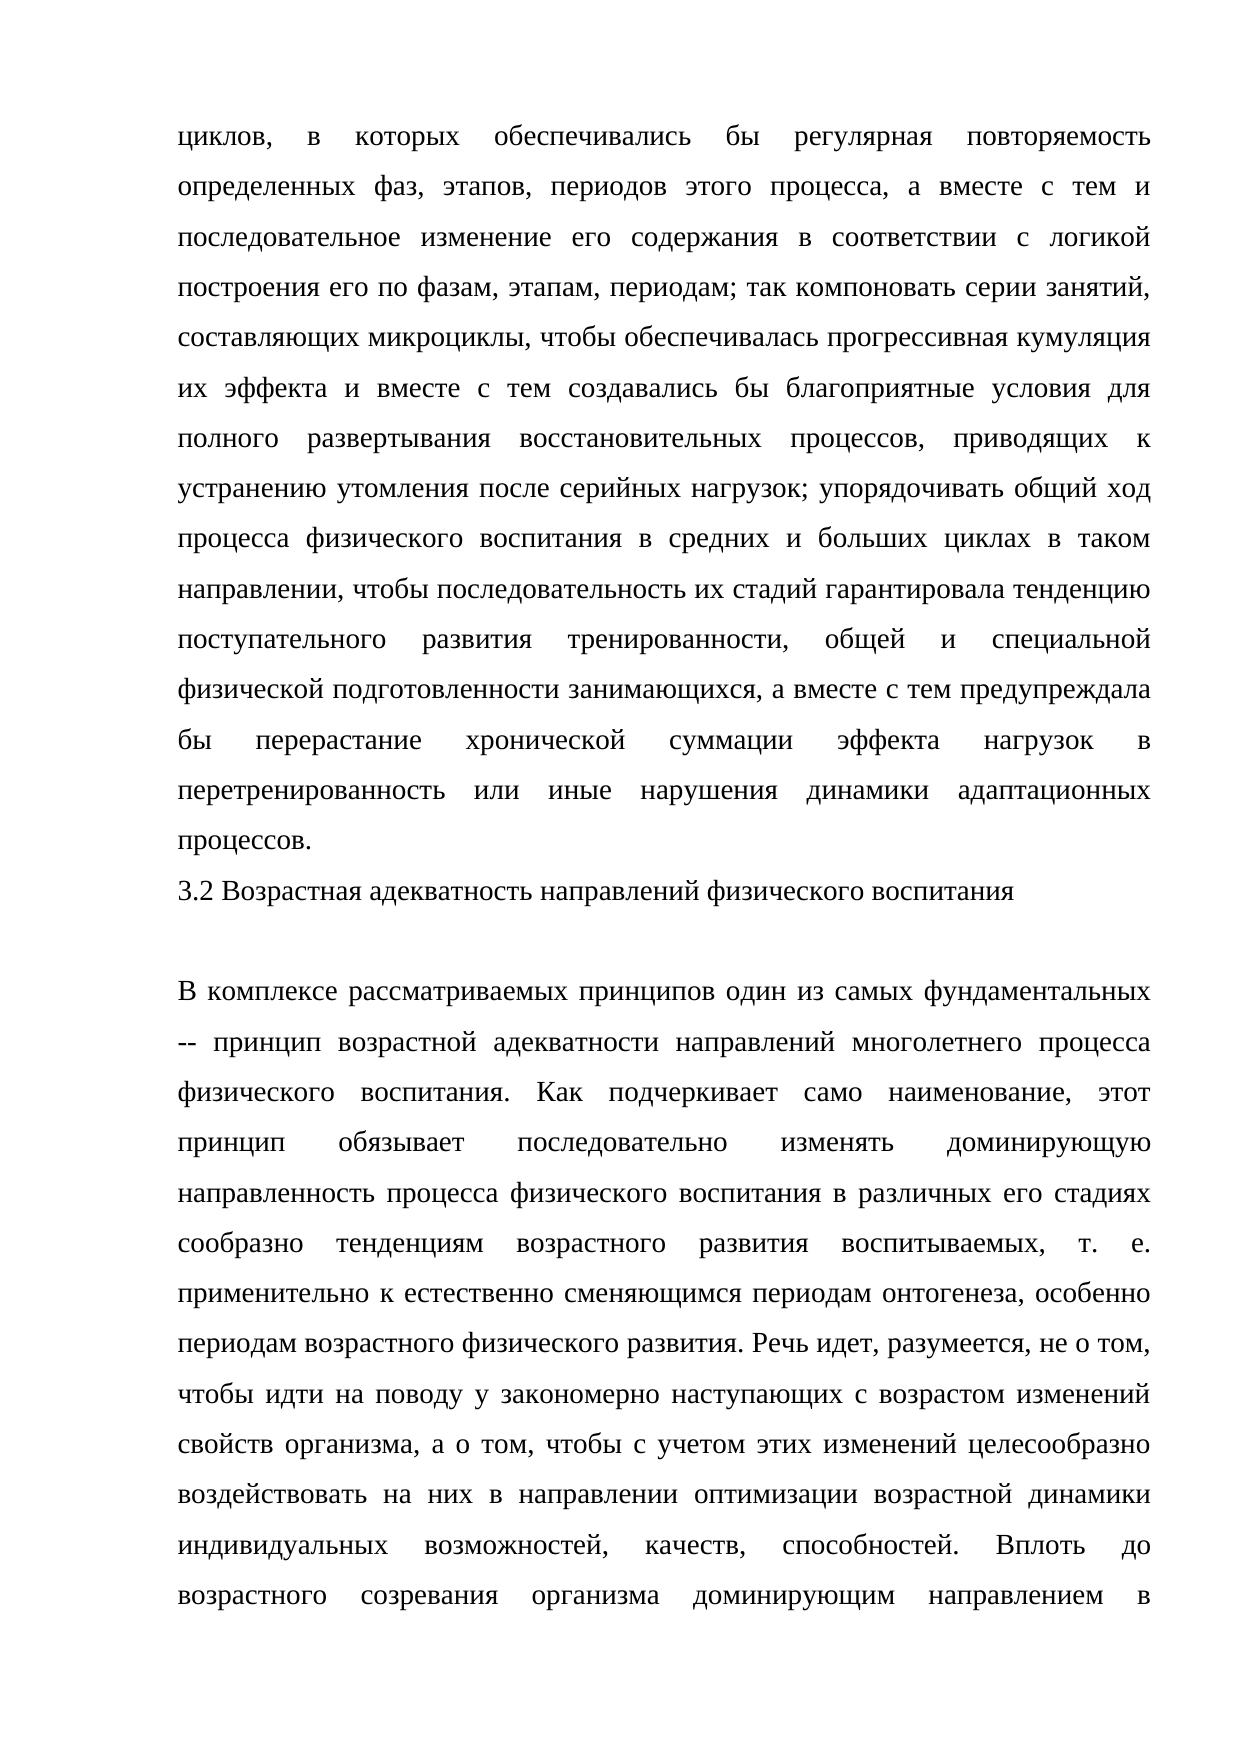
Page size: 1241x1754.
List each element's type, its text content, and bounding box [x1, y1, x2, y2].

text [177, 973, 1152, 1611]
text 3.2 Возрастная адекватность направлений физического воспитания [177, 873, 1152, 906]
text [177, 118, 1152, 856]
